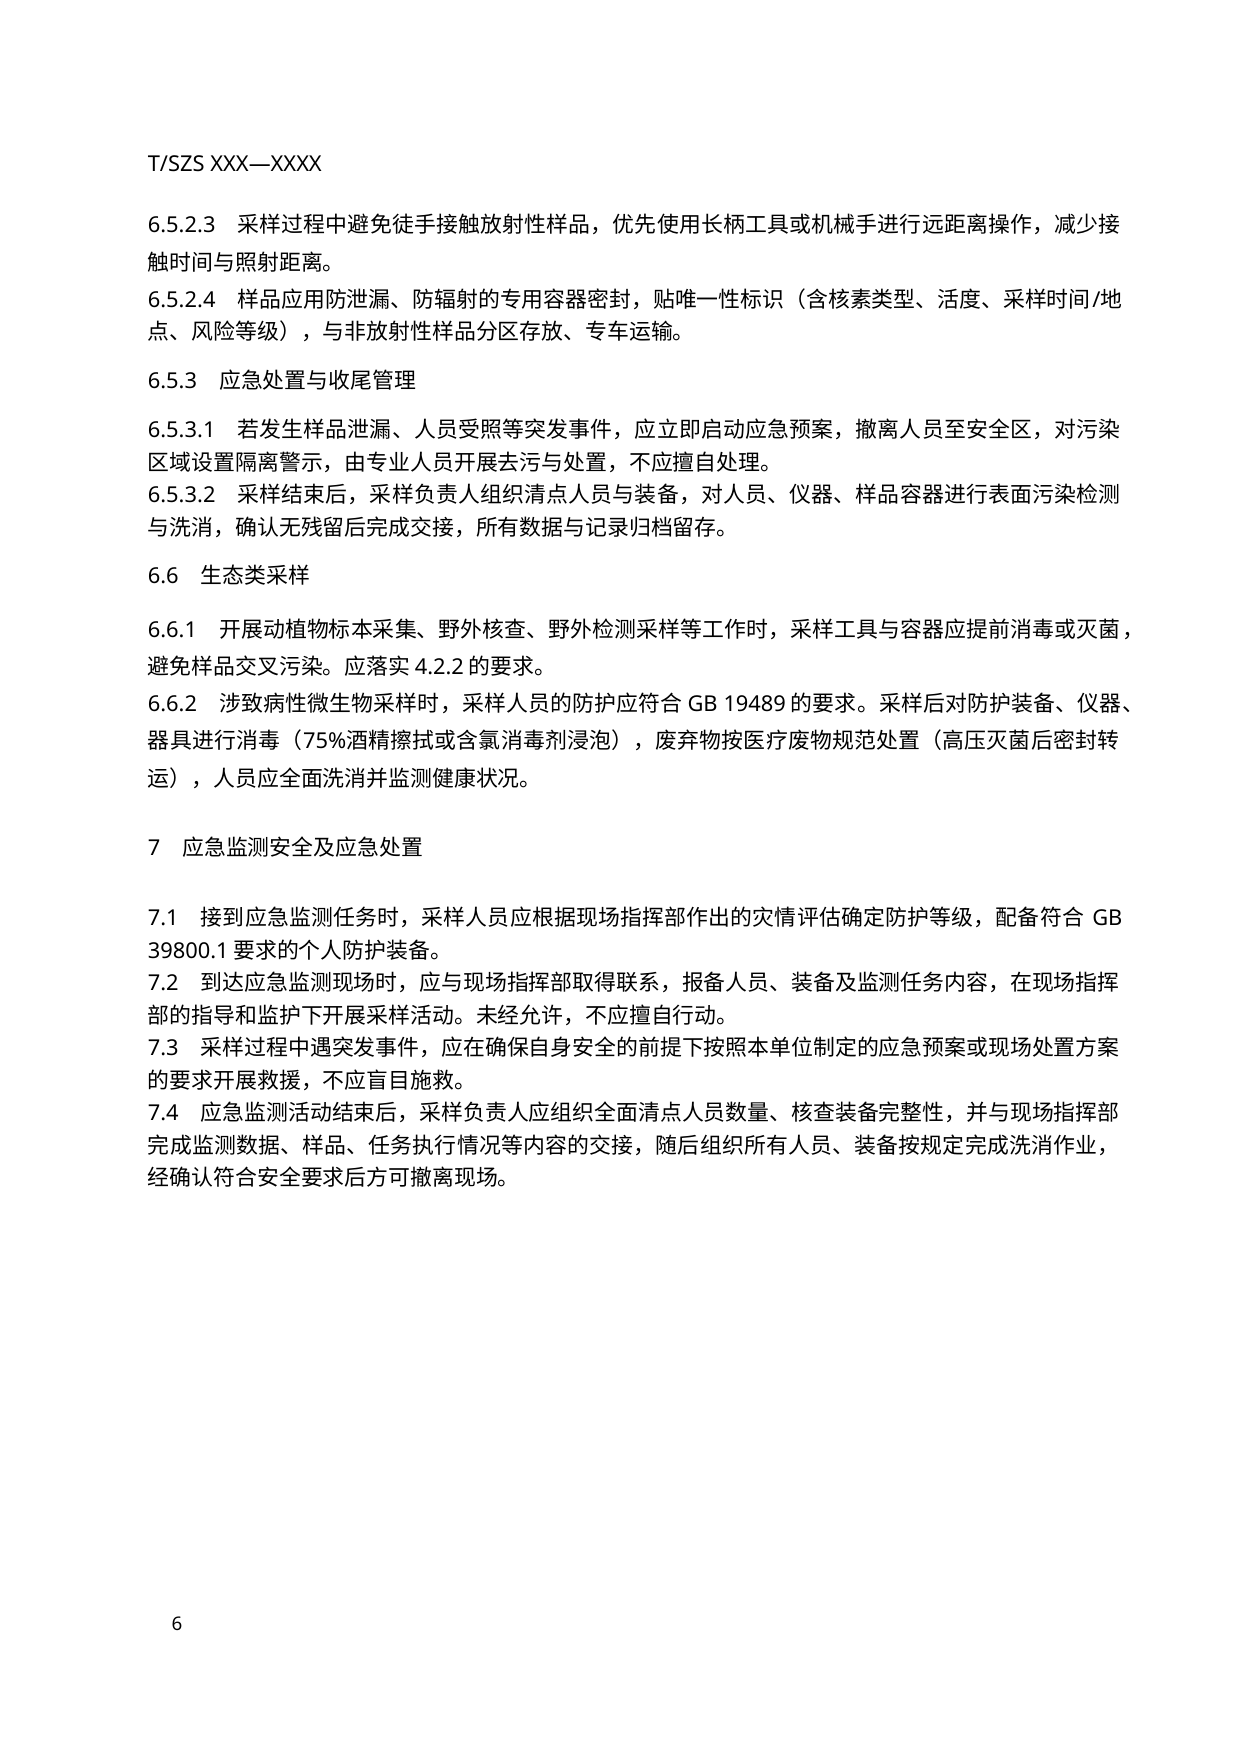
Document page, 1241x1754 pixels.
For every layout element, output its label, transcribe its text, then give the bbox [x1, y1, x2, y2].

text 采样过程中遇突发事件，应在确保自身安全的前提下按照本单位制定的应急预案或现场处置方案的要求开展救援，不应盲目施救。 [148, 1030, 1122, 1095]
text 接到应急监测任务时，采样人员应根据现场指挥部作出的灾情评估确定防护等级，配备符合GB 39800.1要求的个人防护装备。 [148, 900, 1122, 965]
text 若发生样品泄漏、人员受照等突发事件，应立即启动应急预案，撤离人员至安全区，对污染区域设置隔离警示，由专业人员开展去污与处置，不应擅自处理。 [148, 412, 1122, 477]
text 涉致病性微生物采样时，采样人员的防护应符合GB 19489的要求。采样后对防护装备、仪器、器具进行消毒（75%酒精擦拭或含氯消毒剂浸泡），废弃物按医疗废物规范处置（高压灭菌后密封转运），人员应全面洗消并监测健康状况。 [148, 686, 1122, 793]
text 生态类采样 [148, 558, 1122, 590]
text 到达应急监测现场时，应与现场指挥部取得联系，报备人员、装备及监测任务内容，在现场指挥部的指导和监护下开展采样活动。未经允许，不应擅自行动。 [148, 965, 1122, 1030]
text 样品应用防泄漏、防辐射的专用容器密封，贴唯一性标识（含核素类型、活度、采样时间/地点、风险等级），与非放射性样品分区存放、专车运输。 [148, 281, 1122, 346]
text 应急监测活动结束后，采样负责人应组织全面清点人员数量、核查装备完整性，并与现场指挥部完成监测数据、样品、任务执行情况等内容的交接，随后组织所有人员、装备按规定完成洗消作业，经确认符合安全要求后方可撤离现场。 [148, 1095, 1122, 1192]
text 开展动植物标本采集、野外核查、野外检测采样等工作时，采样工具与容器应提前消毒或灭菌，避免样品交叉污染。应落实4.2.2的要求。 [148, 611, 1122, 681]
text 应急处置与收尾管理 [148, 363, 1122, 395]
text 采样结束后，采样负责人组织清点人员与装备，对人员、仪器、样品容器进行表面污染检测与洗消，确认无残留后完成交接，所有数据与记录归档留存。 [148, 477, 1122, 542]
text 应急监测安全及应急处置 [148, 830, 1122, 863]
text 采样过程中避免徒手接触放射性样品，优先使用长柄工具或机械手进行远距离操作，减少接触时间与照射距离。 [148, 207, 1122, 277]
